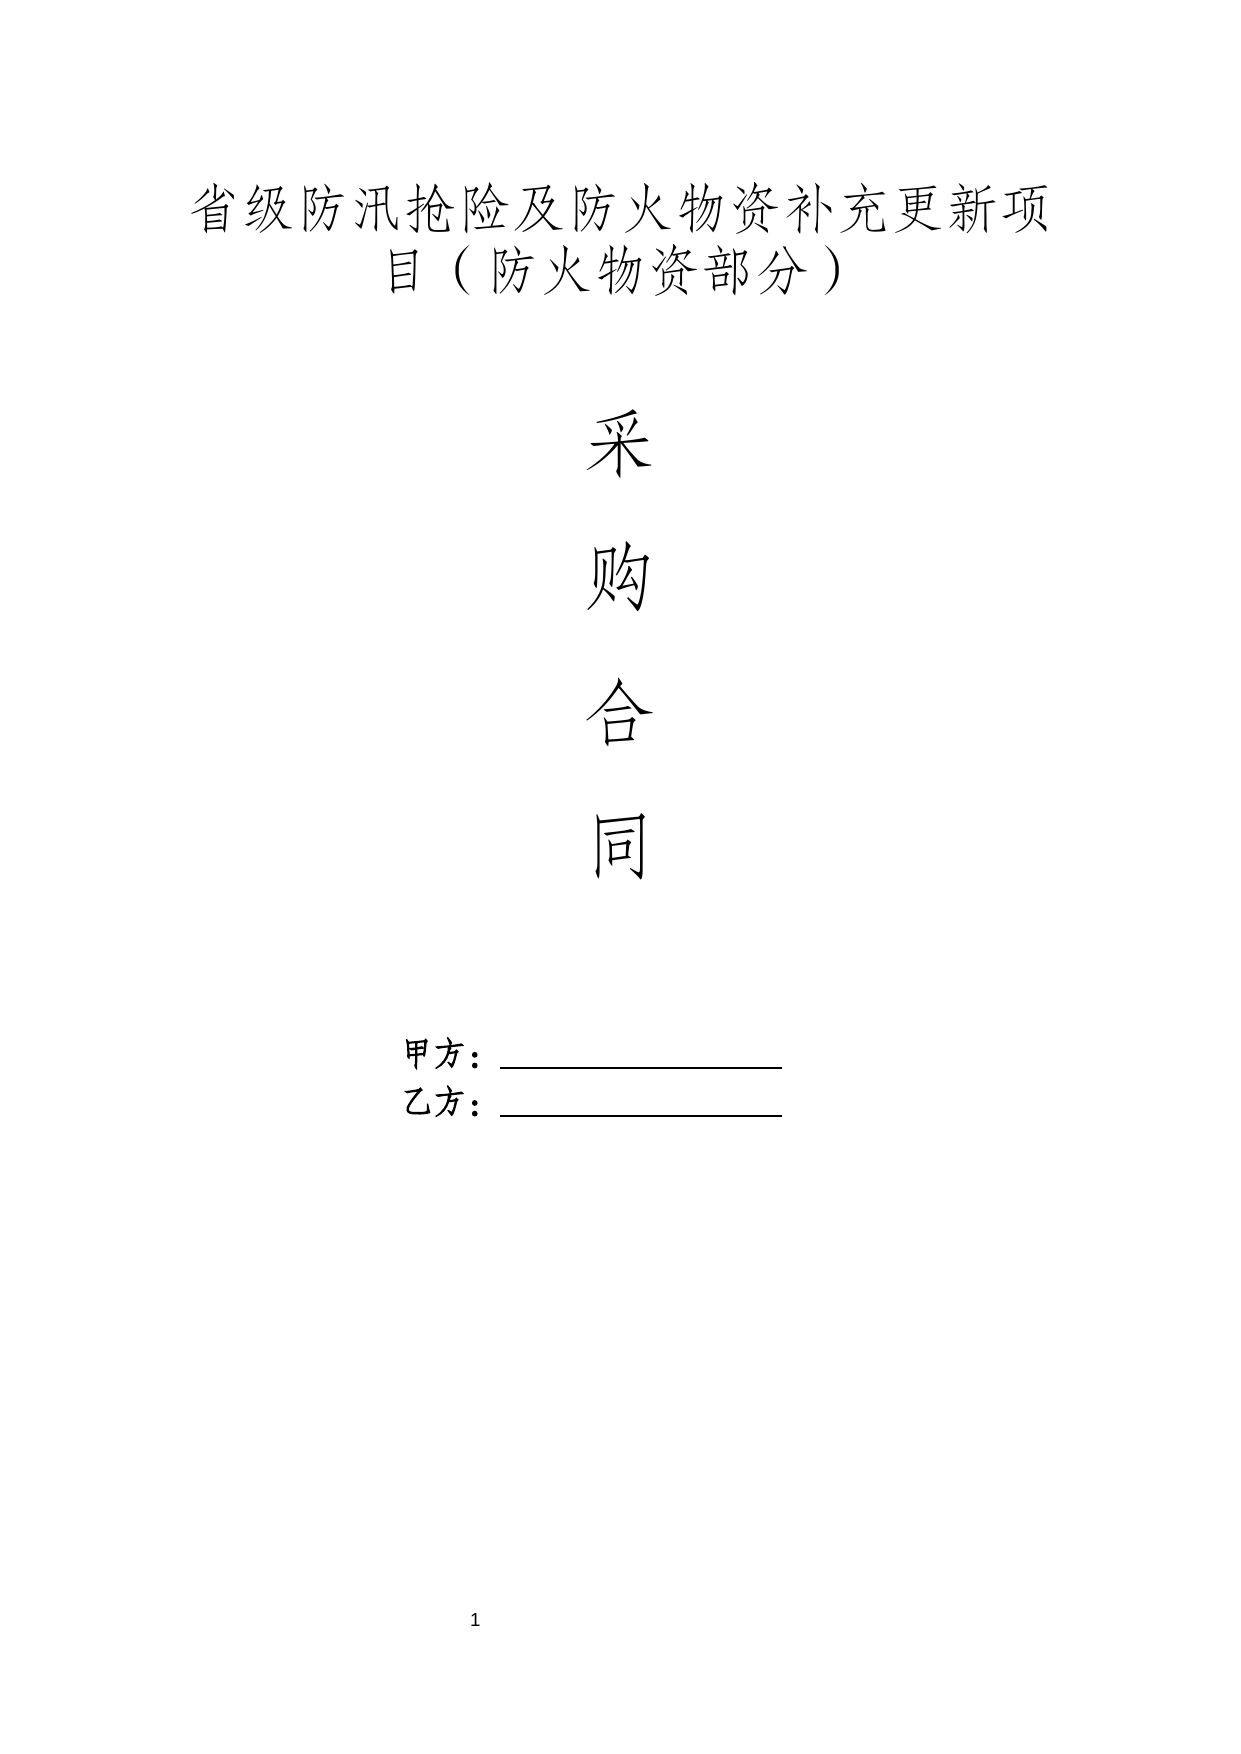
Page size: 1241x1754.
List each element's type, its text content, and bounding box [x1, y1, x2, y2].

text 采 [165, 404, 1075, 488]
text 购 [165, 539, 1075, 622]
text 乙方： [165, 1084, 1075, 1121]
text 省级防汛抢险及防火物资补充更新项目（防火物资部分） [165, 177, 1075, 302]
text 同 [165, 808, 1075, 892]
text 合 [165, 673, 1075, 757]
text 甲方： [165, 1036, 1075, 1073]
